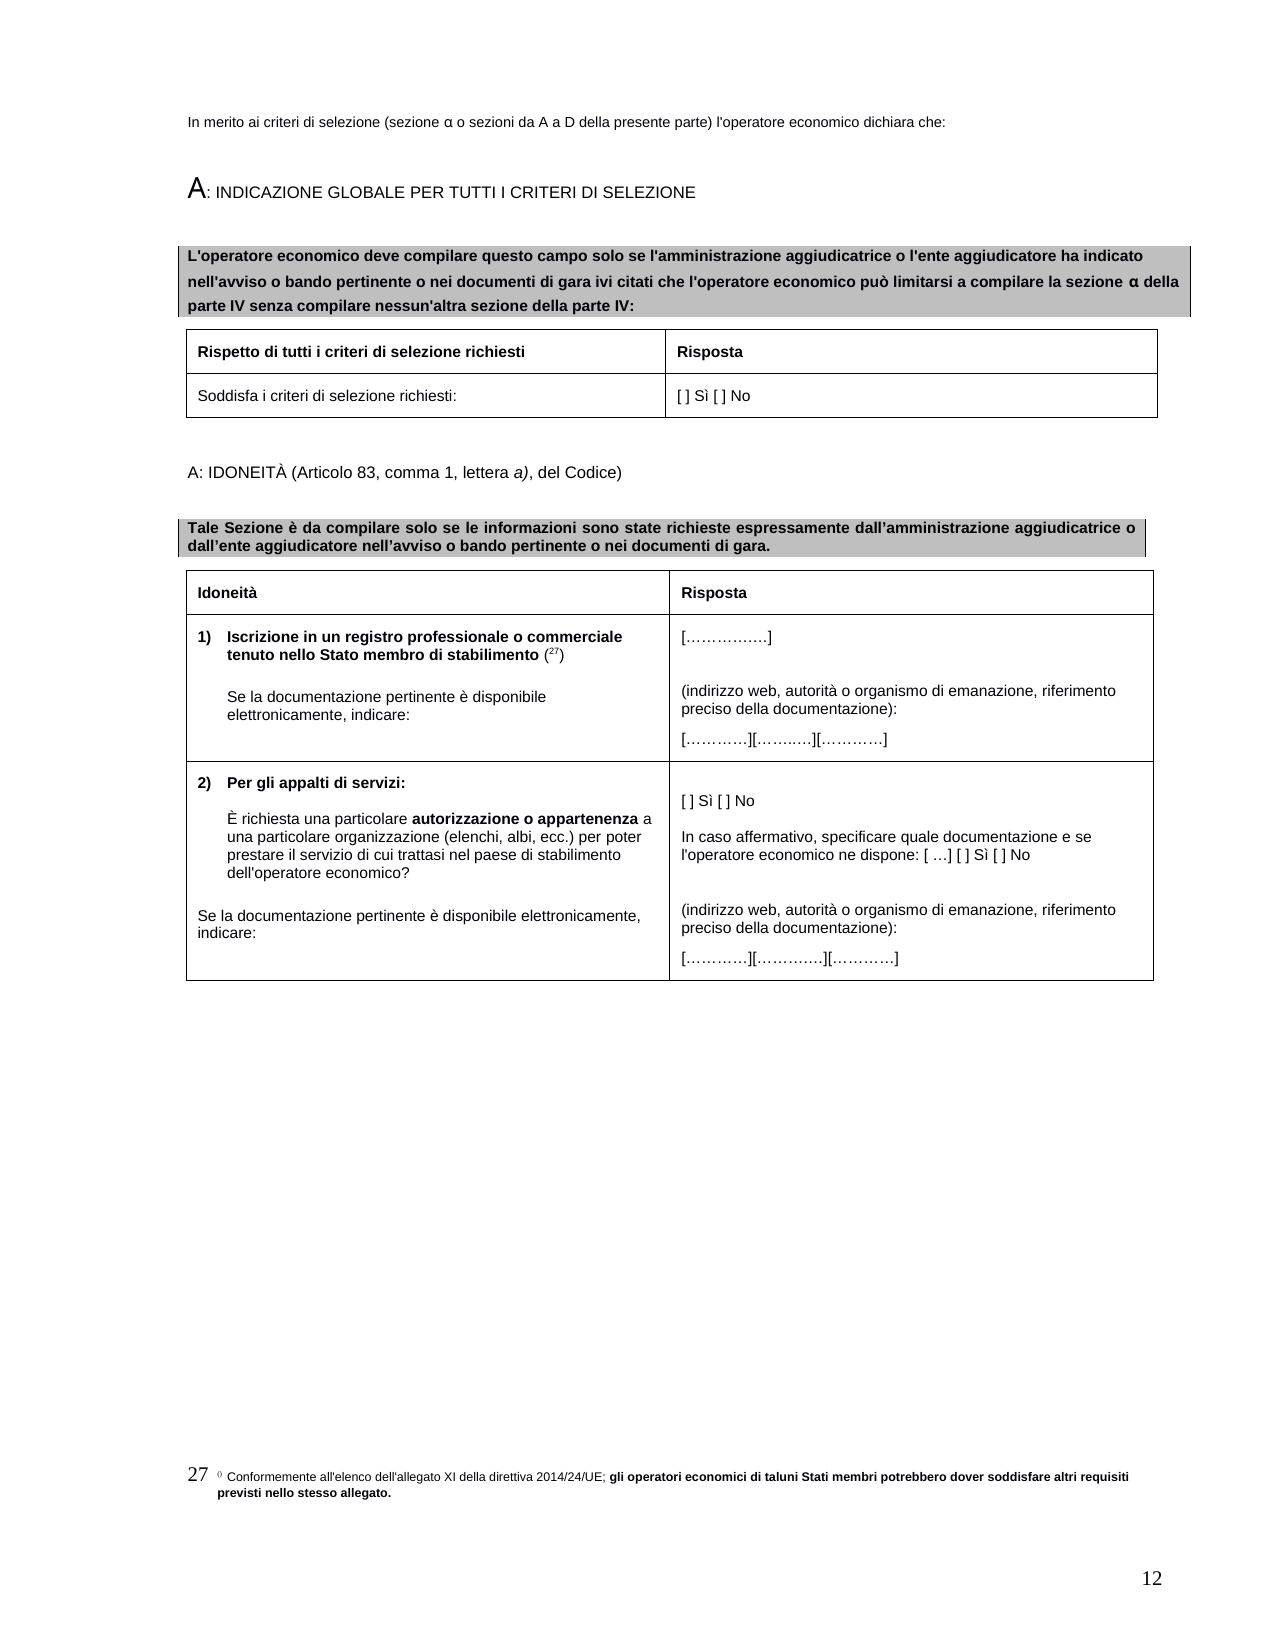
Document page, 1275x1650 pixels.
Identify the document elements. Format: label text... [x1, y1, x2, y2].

text In merito ai criteri di selezione (sezione α o sezioni da A a D della presente parte) l'operatore economico dichiara che: [187, 106, 1137, 136]
table_header Risposta [666, 330, 1157, 373]
table_cell [………….…] (indirizzo web, autorità o organismo di emanazione, riferimento preciso della documentazione): […………][……..…][…………] [670, 615, 1153, 761]
table_cell [ ] Sì [ ] No In caso affermativo, specificare quale documentazione e se l'operatore economico ne dispone: [ …] [ ] Sì [ ] No (indirizzo web, autorità o organismo di emanazione, riferimento preciso della documentazione): […………][……….…][…………] [670, 762, 1153, 980]
table_header Rispetto di tutti i criteri di selezione richiesti [187, 330, 665, 373]
table_header Risposta [670, 571, 1153, 614]
table_cell [ ] Sì [ ] No [666, 374, 1157, 417]
table_header Idoneità [187, 571, 669, 614]
text Tale Sezione è da compilare solo se le informazioni sono state richieste espressamente dall’amministrazione aggiudicatrice o dall’ente aggiudicatore nell’avviso o bando pertinente o nei documenti di gara. [179, 519, 1145, 557]
text L'operatore economico deve compilare questo campo solo se l'amministrazione aggiudicatrice o l'ente aggiudicatore ha indicato nell'avviso o bando pertinente o nei documenti di gara ivi citati che l'operatore economico può limitarsi a compilare la sezione α della parte IV senza compilare nessun'altra sezione della parte IV: [179, 246, 1190, 317]
table_cell Soddisfa i criteri di selezione richiesti: [187, 374, 665, 417]
table_cell Iscrizione in un registro professionale o commerciale tenuto nello Stato membro di stabilimento () Se la documentazione pertinente è disponibile elettronicamente, indicare: [187, 615, 669, 761]
table_cell Per gli appalti di servizi: È richiesta una particolare autorizzazione o appartenenza a una particolare organizzazione (elenchi, albi, ecc.) per poter prestare il servizio di cui trattasi nel paese di stabilimento dell'operatore economico? Se la documentazione pertinente è disponibile elettronicamente, indicare: [187, 762, 669, 980]
text A: IDONEITÀ (Articolo 83, comma 1, lettera a), del Codice) [187, 462, 1137, 482]
text Α: INDICAZIONE GLOBALE PER TUTTI I CRITERI DI SELEZIONE [187, 155, 1137, 215]
